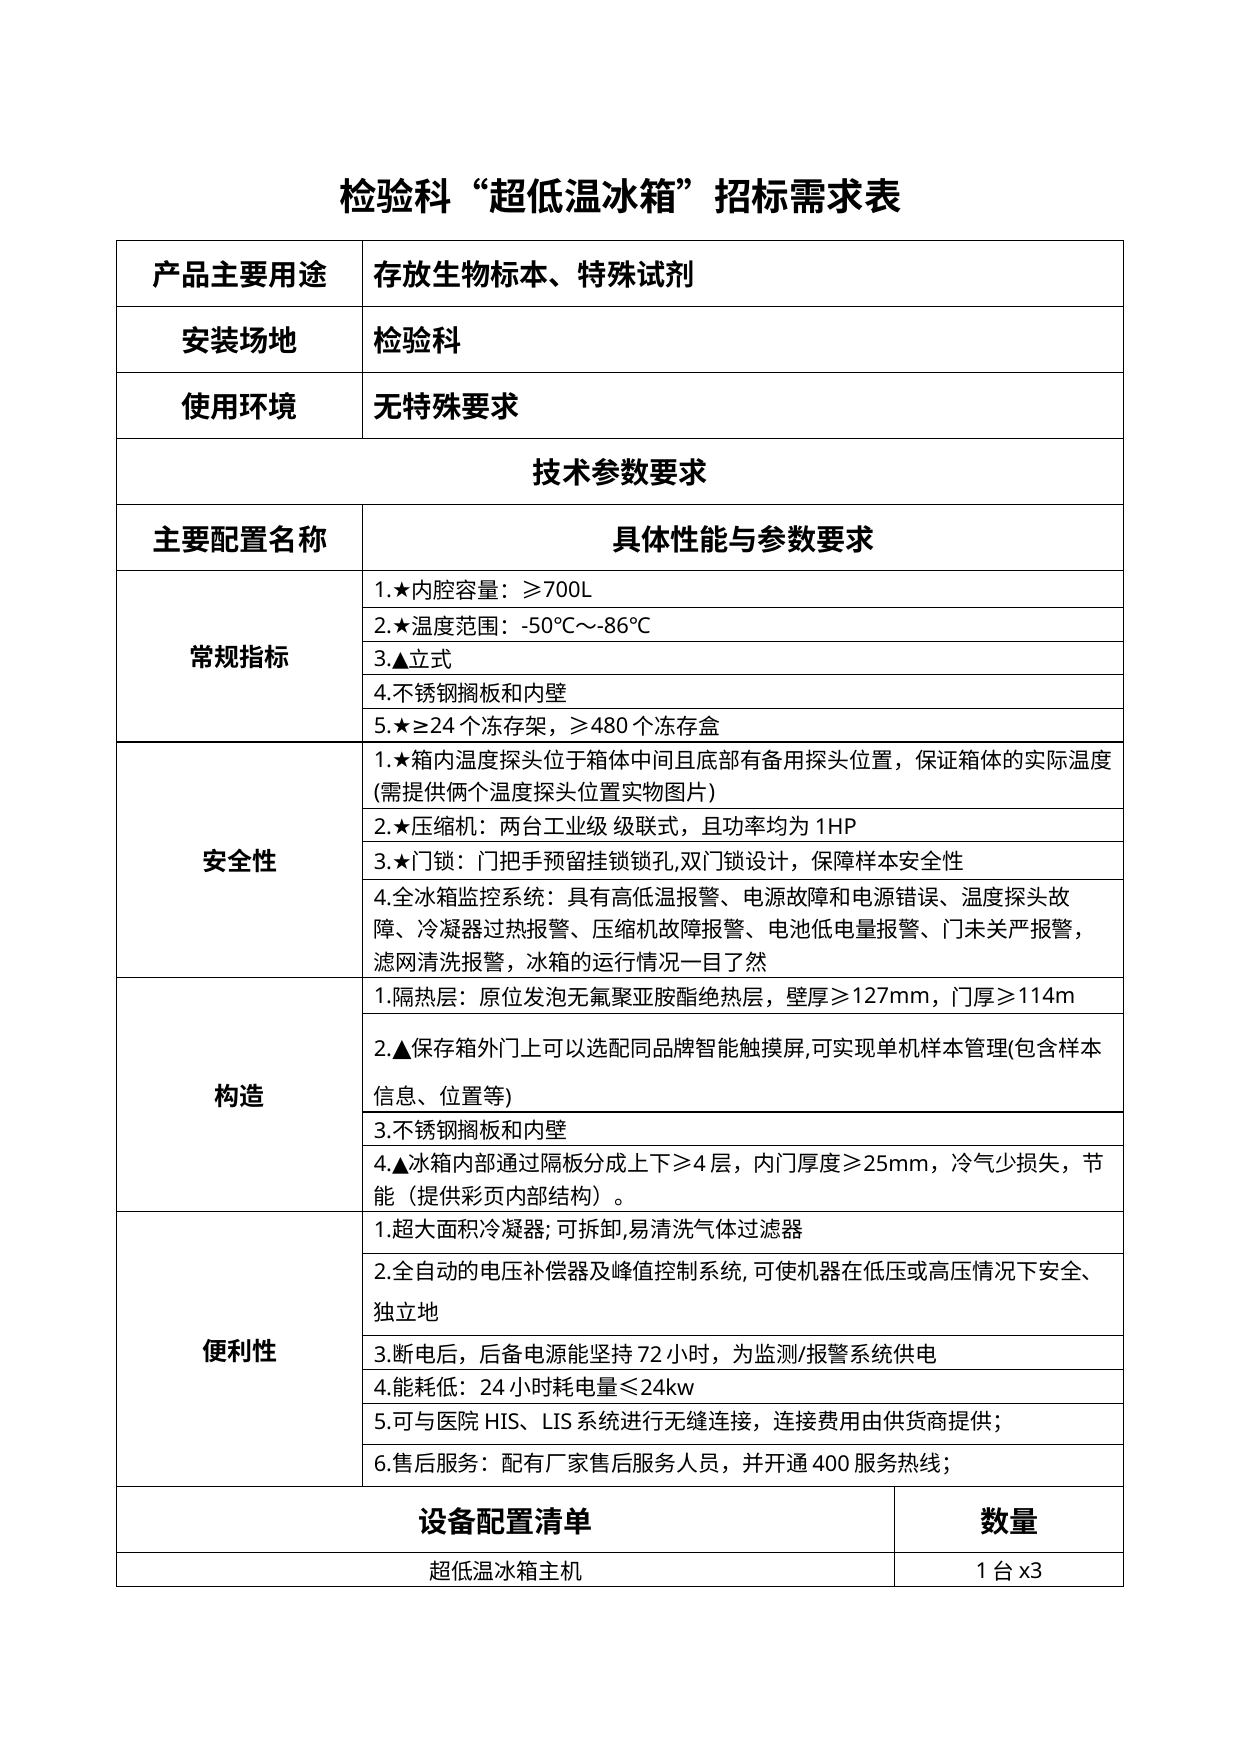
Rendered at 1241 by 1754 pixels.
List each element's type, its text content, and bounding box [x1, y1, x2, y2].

table_cell 常规指标 [117, 571, 362, 741]
table_cell 1.超大面积冷凝器; 可拆卸,易清洗气体过滤器 [363, 1212, 1123, 1253]
table_cell 无特殊要求 [363, 373, 1123, 438]
table_cell 超低温冰箱主机 [117, 1553, 894, 1586]
table_cell 2.全自动的电压补偿器及峰值控制系统, 可使机器在低压或高压情况下安全、独立地 [363, 1254, 1123, 1335]
table_cell 3.不锈钢搁板和内壁 [363, 1113, 1123, 1145]
table_cell 1台x3 [895, 1553, 1123, 1586]
table_cell 使用环境 [117, 373, 362, 438]
table_cell 3.★门锁：门把手预留挂锁锁孔,双门锁设计，保障样本安全性 [363, 842, 1123, 878]
table_cell 具体性能与参数要求 [363, 505, 1123, 570]
table_cell 构造 [117, 978, 362, 1211]
table_header 存放生物标本、特殊试剂 [363, 241, 1123, 306]
table_cell 2.★温度范围：-50℃～-86℃ [363, 608, 1123, 641]
table_cell 主要配置名称 [117, 505, 362, 570]
table_cell 安全性 [117, 743, 362, 977]
table_cell 便利性 [117, 1212, 362, 1486]
table_cell 4.不锈钢搁板和内壁 [363, 675, 1123, 708]
table_cell 1.★箱内温度探头位于箱体中间且底部有备用探头位置，保证箱体的实际温度(需提供俩个温度探头位置实物图片) [363, 743, 1123, 807]
table_cell 4.能耗低：24小时耗电量≤24kw [363, 1370, 1123, 1402]
table_cell 安装场地 [117, 307, 362, 372]
table_cell 2.★压缩机：两台工业级 级联式，且功率均为1HP [363, 809, 1123, 841]
table_cell 2.▲保存箱外门上可以选配同品牌智能触摸屏,可实现单机样本管理(包含样本信息、位置等) [363, 1014, 1123, 1111]
table_cell 6.售后服务：配有厂家售后服务人员，并开通400服务热线； [363, 1445, 1123, 1486]
table_cell 4.全冰箱监控系统：具有高低温报警、电源故障和电源错误、温度探头故障、冷凝器过热报警、压缩机故障报警、电池低电量报警、门未关严报警，滤网清洗报警，冰箱的运行情况一目了然 [363, 880, 1123, 977]
text 检验科“超低温冰箱”招标需求表 [112, 162, 1128, 227]
table_cell 5.★≥24个冻存架，≥480个冻存盒 [363, 709, 1123, 741]
table_cell 1.隔热层：原位发泡无氟聚亚胺酯绝热层，壁厚≥127mm，门厚≥114m [363, 978, 1123, 1013]
table_cell 数量 [895, 1487, 1123, 1552]
table_header 产品主要用途 [117, 241, 362, 306]
table_cell 1.★内腔容量：≥700L [363, 571, 1123, 607]
table_cell 检验科 [363, 307, 1123, 372]
table_cell 技术参数要求 [117, 439, 1123, 504]
table_cell 4.▲冰箱内部通过隔板分成上下≥4层，内门厚度≥25mm，冷气少损失，节能（提供彩页内部结构）。 [363, 1146, 1123, 1211]
table_cell 设备配置清单 [117, 1487, 894, 1552]
table_cell 3.▲立式 [363, 642, 1123, 674]
table_cell 5.可与医院HIS、LIS系统进行无缝连接，连接费用由供货商提供； [363, 1404, 1123, 1444]
table_cell 3.断电后，后备电源能坚持72小时，为监测/报警系统供电 [363, 1336, 1123, 1369]
